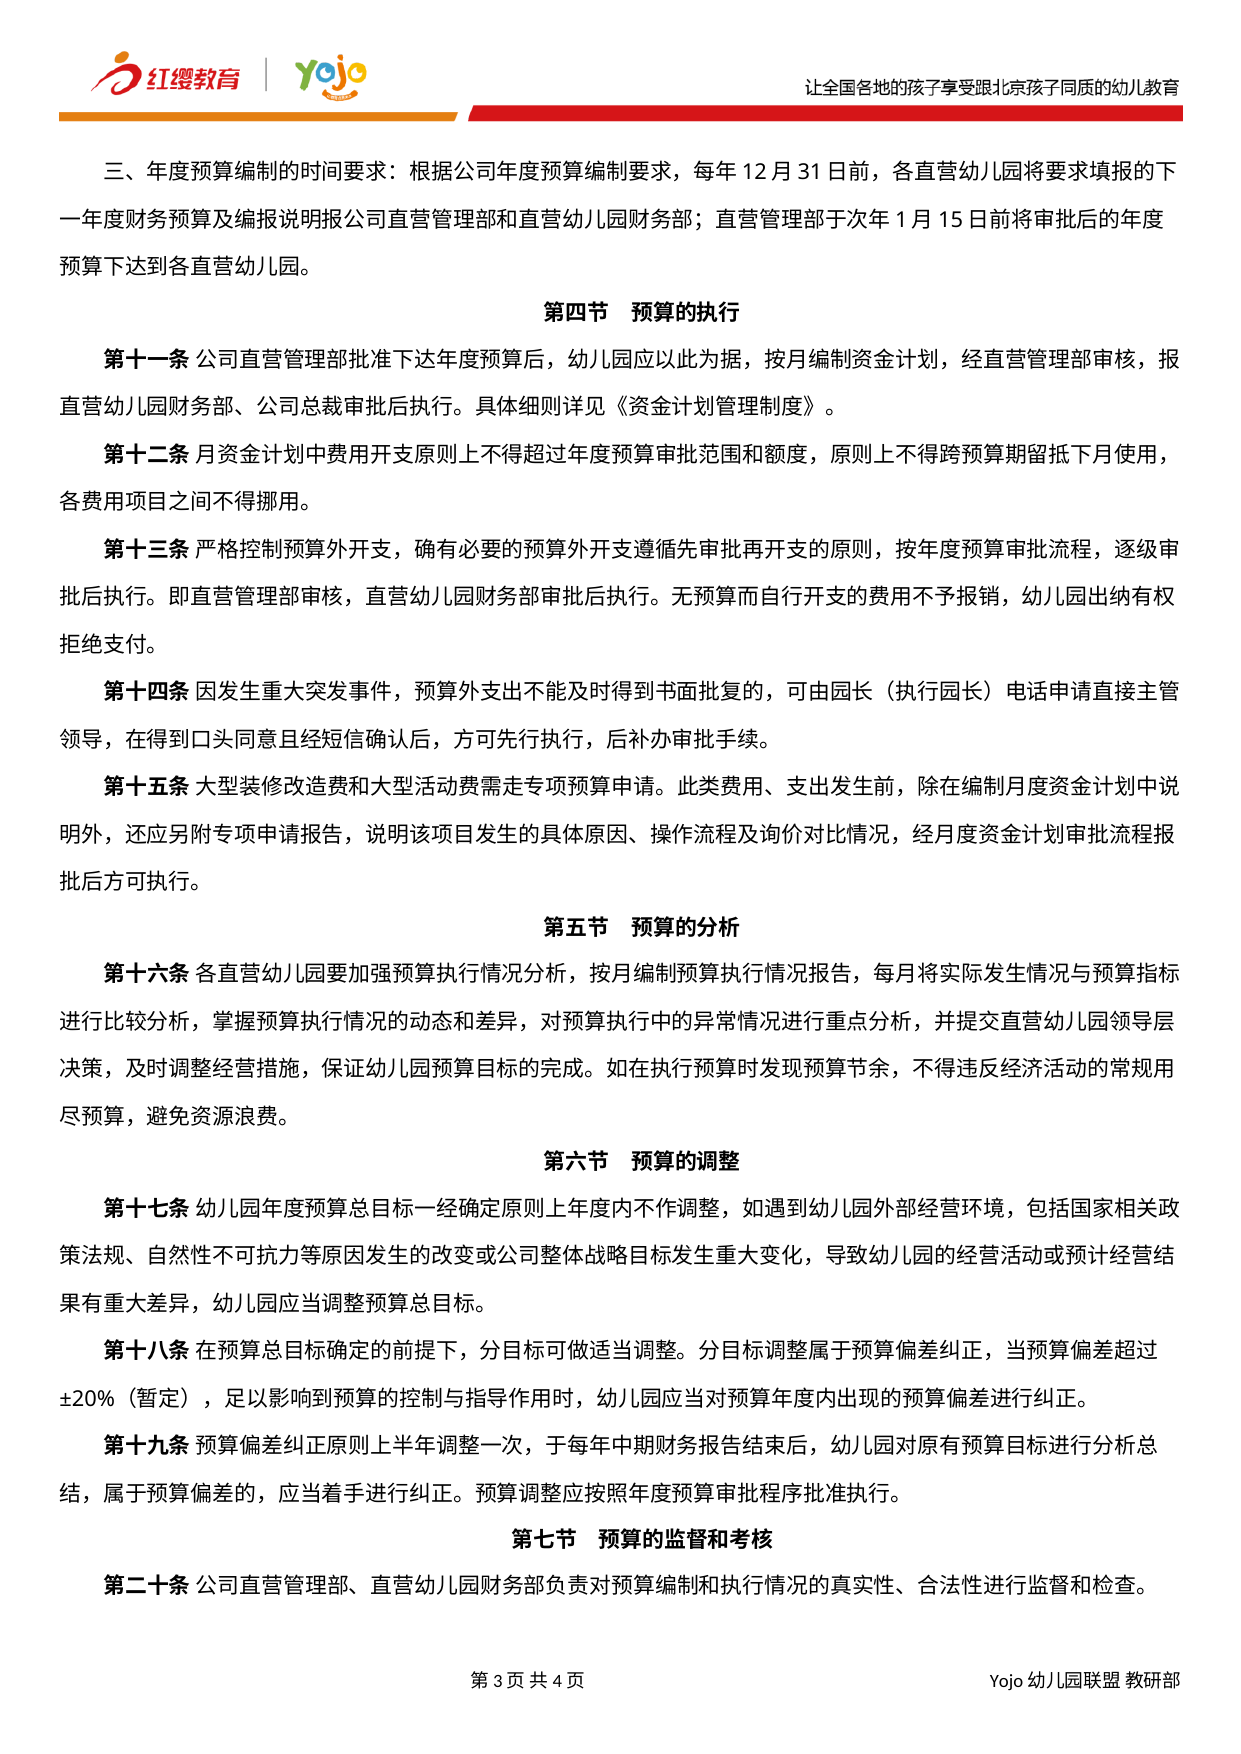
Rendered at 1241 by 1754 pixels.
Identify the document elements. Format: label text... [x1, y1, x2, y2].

picture [59, 31, 1183, 132]
list 预算的监督和考核 [59, 1523, 1181, 1553]
list 预算的分析 [59, 912, 1181, 941]
text 第十三条 严格控制预算外开支，确有必要的预算外开支遵循先审批再开支的原则，按年度预算审批流程，逐级审批后执行。即直营管理部审核，直营幼儿园财务部审批后执行。无预算而自行开支的费用不予报销，幼儿园出纳有权拒绝支付。 [59, 532, 1181, 658]
text 第十九条 预算偏差纠正原则上半年调整一次，于每年中期财务报告结束后，幼儿园对原有预算目标进行分析总结，属于预算偏差的，应当着手进行纠正。预算调整应按照年度预算审批程序批准执行。 [59, 1428, 1181, 1508]
text 第二十条 公司直营管理部、直营幼儿园财务部负责对预算编制和执行情况的真实性、合法性进行监督和检查。 [59, 1568, 1181, 1600]
text 第十一条 公司直营管理部批准下达年度预算后，幼儿园应以此为据，按月编制资金计划，经直营管理部审核，报直营幼儿园财务部、公司总裁审批后执行。具体细则详见《资金计划管理制度》。 [59, 342, 1181, 421]
text 第十五条 大型装修改造费和大型活动费需走专项预算申请。此类费用、支出发生前，除在编制月度资金计划中说明外，还应另附专项申请报告，说明该项目发生的具体原因、操作流程及询价对比情况，经月度资金计划审批流程报批后方可执行。 [59, 769, 1181, 896]
text 第十二条 月资金计划中费用开支原则上不得超过年度预算审批范围和额度，原则上不得跨预算期留抵下月使用，各费用项目之间不得挪用。 [59, 437, 1181, 516]
text 第十八条 在预算总目标确定的前提下，分目标可做适当调整。分目标调整属于预算偏差纠正，当预算偏差超过±20%（暂定），足以影响到预算的控制与指导作用时，幼儿园应当对预算年度内出现的预算偏差进行纠正。 [59, 1333, 1181, 1413]
text 三、年度预算编制的时间要求：根据公司年度预算编制要求，每年12月31日前，各直营幼儿园将要求填报的下一年度财务预算及编报说明报公司直营管理部和直营幼儿园财务部；直营管理部于次年1月15日前将审批后的年度预算下达到各直营幼儿园。 [59, 154, 1181, 281]
list 预算的执行 [59, 297, 1181, 327]
text 第十四条 因发生重大突发事件，预算外支出不能及时得到书面批复的，可由园长（执行园长）电话申请直接主管领导，在得到口头同意且经短信确认后，方可先行执行，后补办审批手续。 [59, 674, 1181, 753]
list 预算的调整 [59, 1146, 1181, 1176]
text 第十六条 各直营幼儿园要加强预算执行情况分析，按月编制预算执行情况报告，每月将实际发生情况与预算指标进行比较分析，掌握预算执行情况的动态和差异，对预算执行中的异常情况进行重点分析，并提交直营幼儿园领导层决策，及时调整经营措施，保证幼儿园预算目标的完成。如在执行预算时发现预算节余，不得违反经济活动的常规用尽预算，避免资源浪费。 [59, 956, 1181, 1130]
text 第十七条 幼儿园年度预算总目标一经确定原则上年度内不作调整，如遇到幼儿园外部经营环境，包括国家相关政策法规、自然性不可抗力等原因发生的改变或公司整体战略目标发生重大变化，导致幼儿园的经营活动或预计经营结果有重大差异，幼儿园应当调整预算总目标。 [59, 1191, 1181, 1318]
